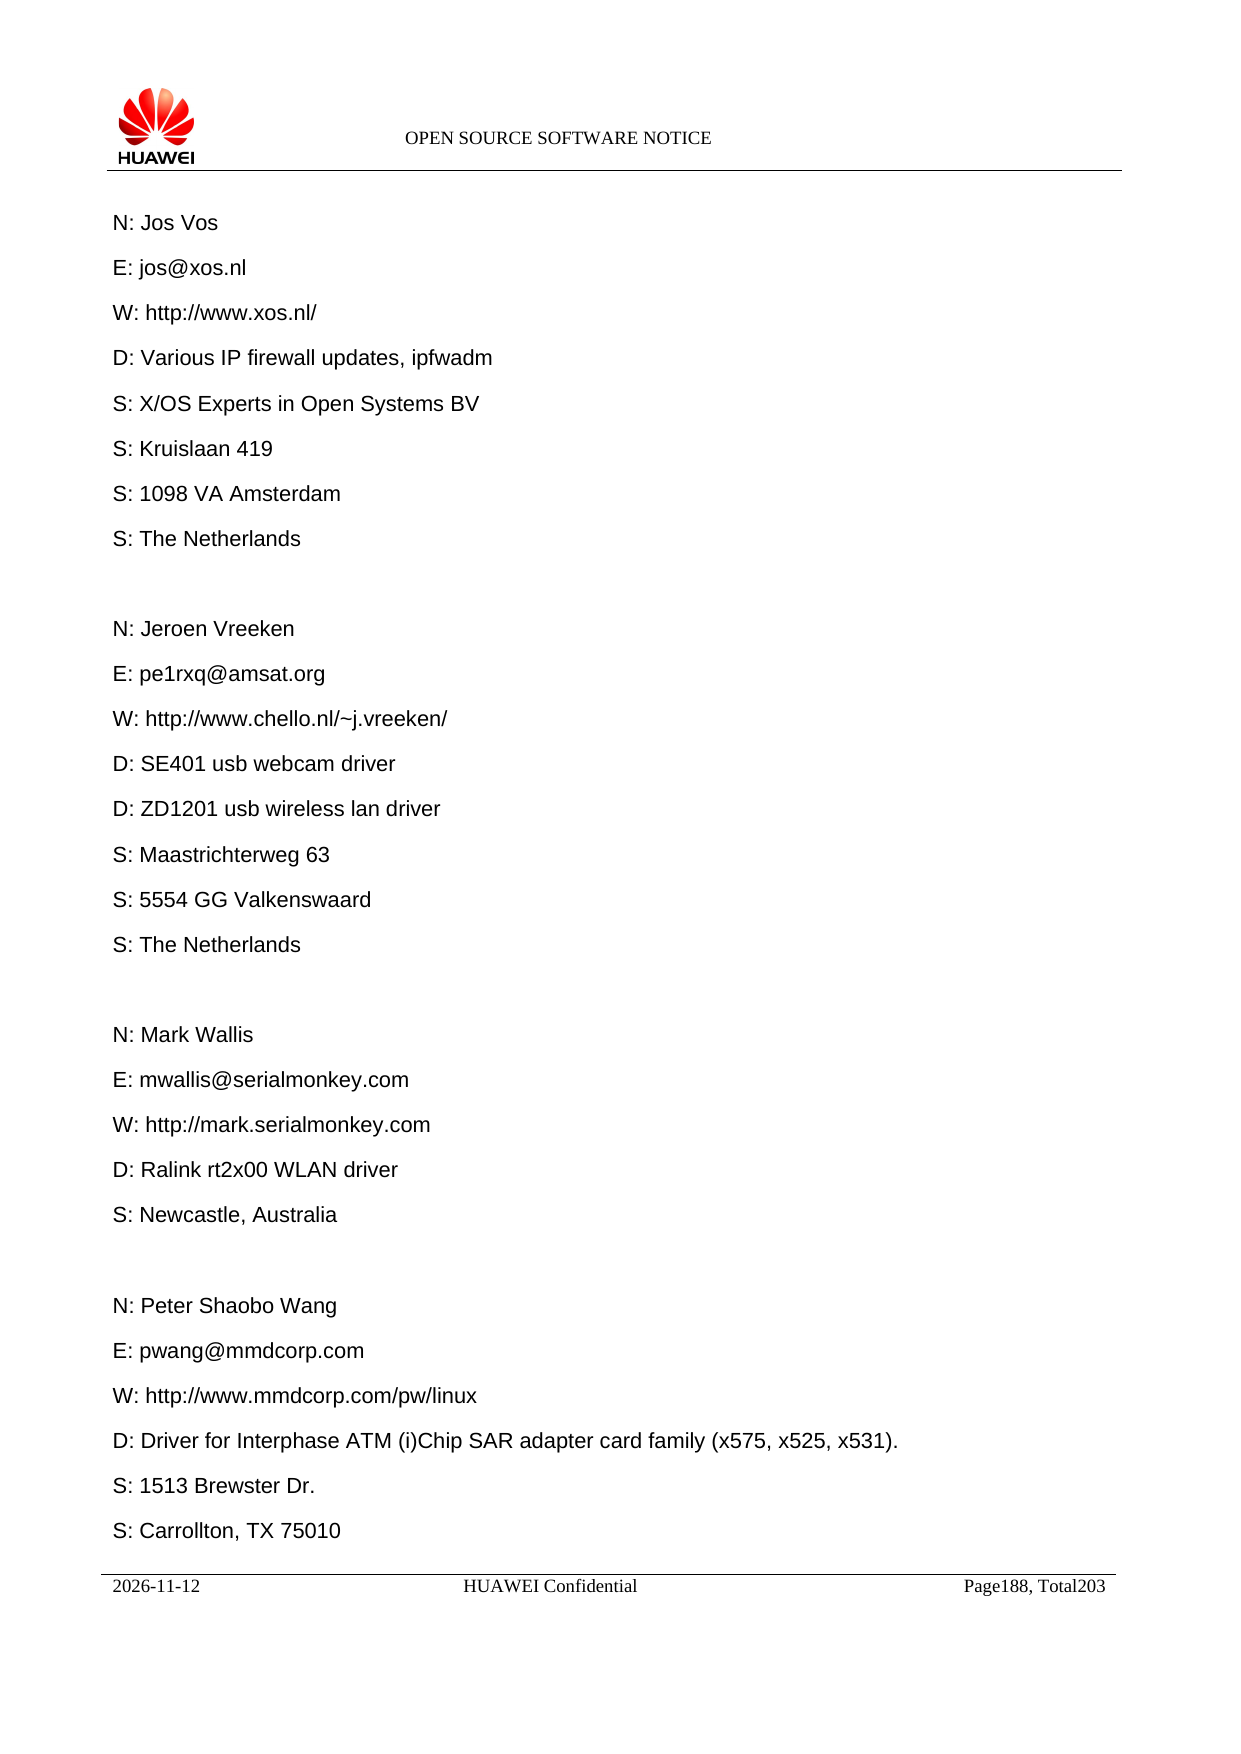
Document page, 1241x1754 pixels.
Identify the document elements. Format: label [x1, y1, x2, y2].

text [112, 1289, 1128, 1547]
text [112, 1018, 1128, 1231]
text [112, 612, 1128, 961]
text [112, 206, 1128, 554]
picture [118, 88, 194, 164]
